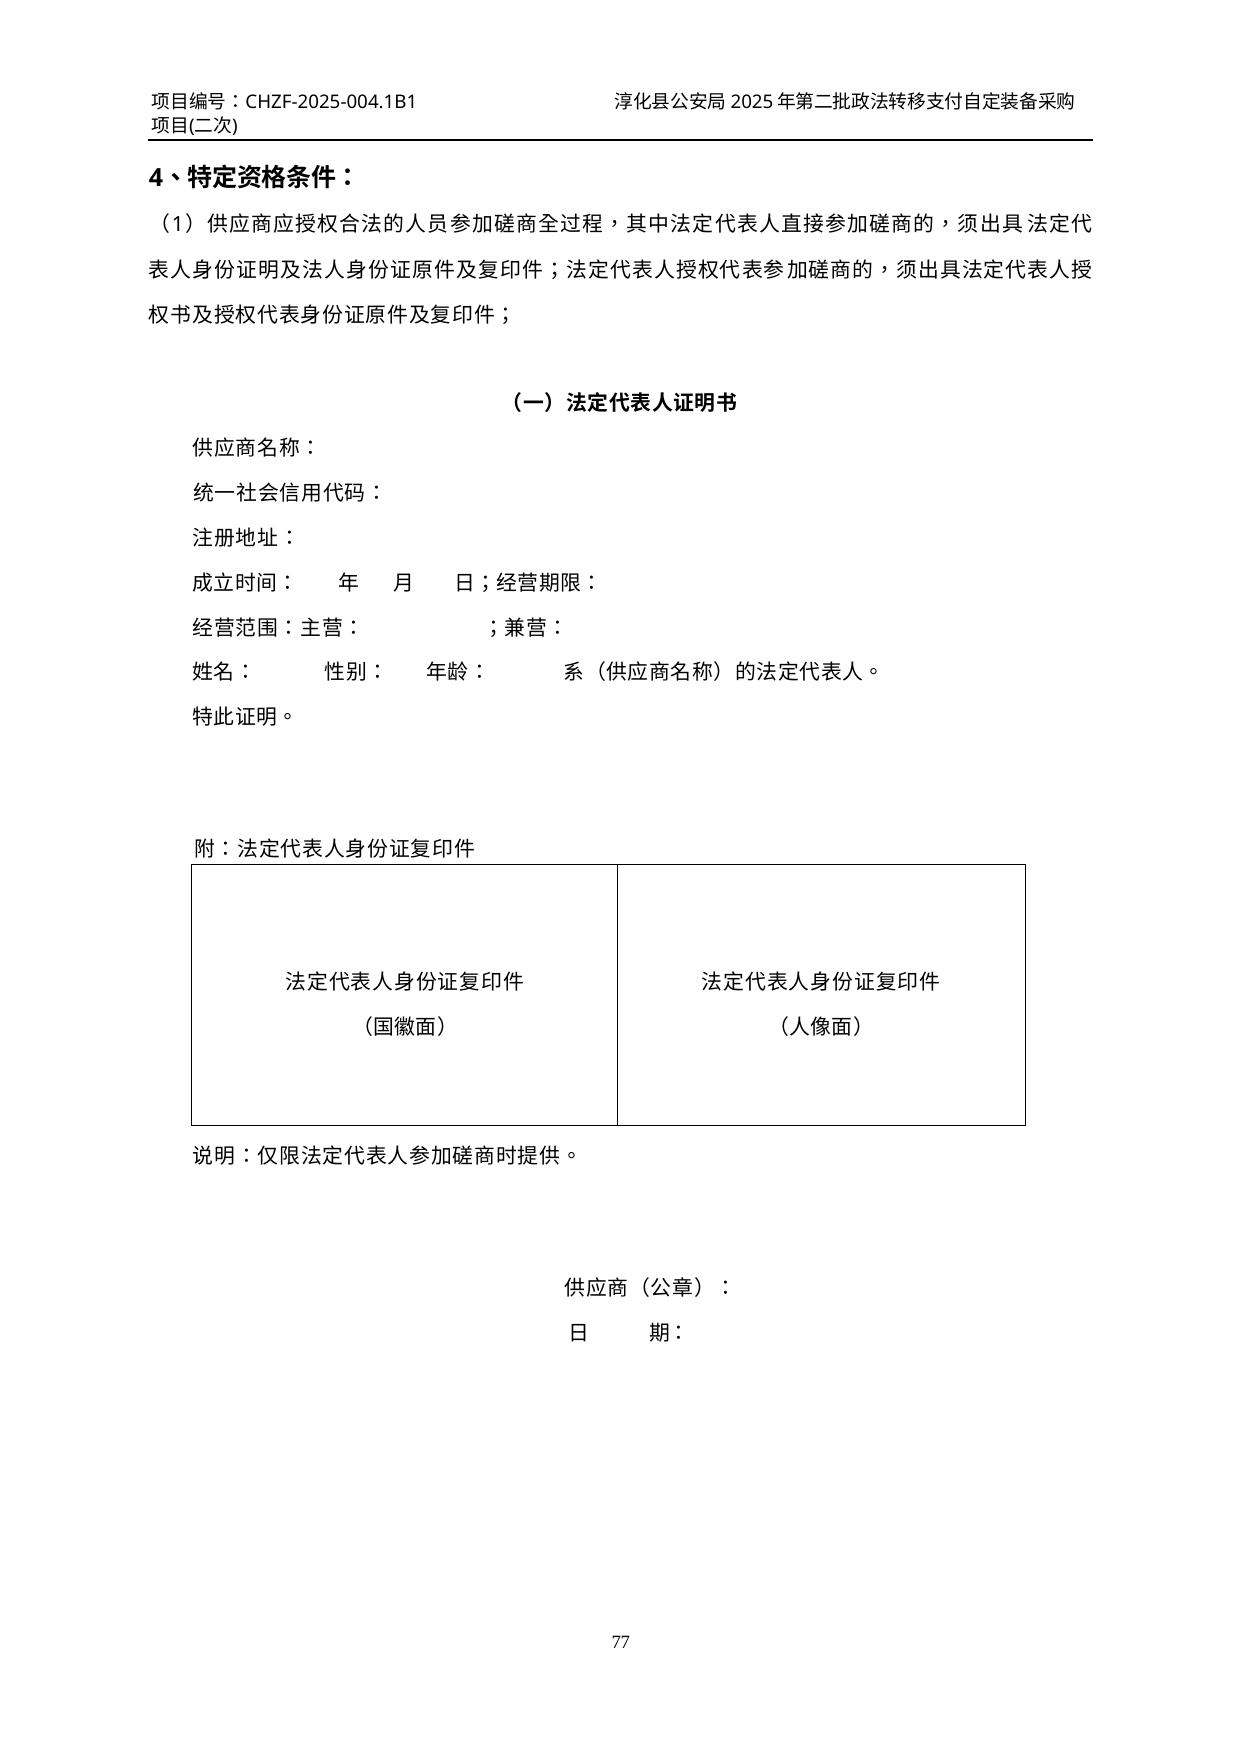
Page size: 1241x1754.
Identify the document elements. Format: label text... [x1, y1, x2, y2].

text 4、特定资格条件： [148, 161, 1093, 192]
text 附：法定代表人身份证复印件 [194, 835, 1093, 862]
text 日 期： [568, 1319, 1093, 1346]
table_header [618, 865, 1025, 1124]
text （一）法定代表人证明书 [502, 389, 1093, 416]
text 经营范围：主营： ；兼营： [192, 613, 1093, 641]
text 特此证明。 [192, 703, 1093, 730]
text 统一社会信用代码： [193, 479, 1093, 506]
text 成立时间： 年 月 日；经营期限： [192, 568, 1093, 596]
text （1）供应商应授权合法的人员参加磋商全过程，其中法定代表人直接参加磋商的，须出具法定代表人身份证明及法人身份证原件及复印件；法定代表人授权代表参加磋商的，须出具法定代表人授权书及授权代表身份证原件及复印件； [149, 209, 1093, 329]
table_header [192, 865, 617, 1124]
text 注册地址： [192, 524, 1093, 551]
text 说明：仅限法定代表人参加磋商时提供。 [193, 1142, 1093, 1168]
text 供应商名称： [192, 434, 1093, 461]
text 姓名： 性别： 年龄： 系（供应商名称）的法定代表人。 [192, 658, 1093, 685]
text 供应商（公章）： [564, 1274, 1093, 1301]
